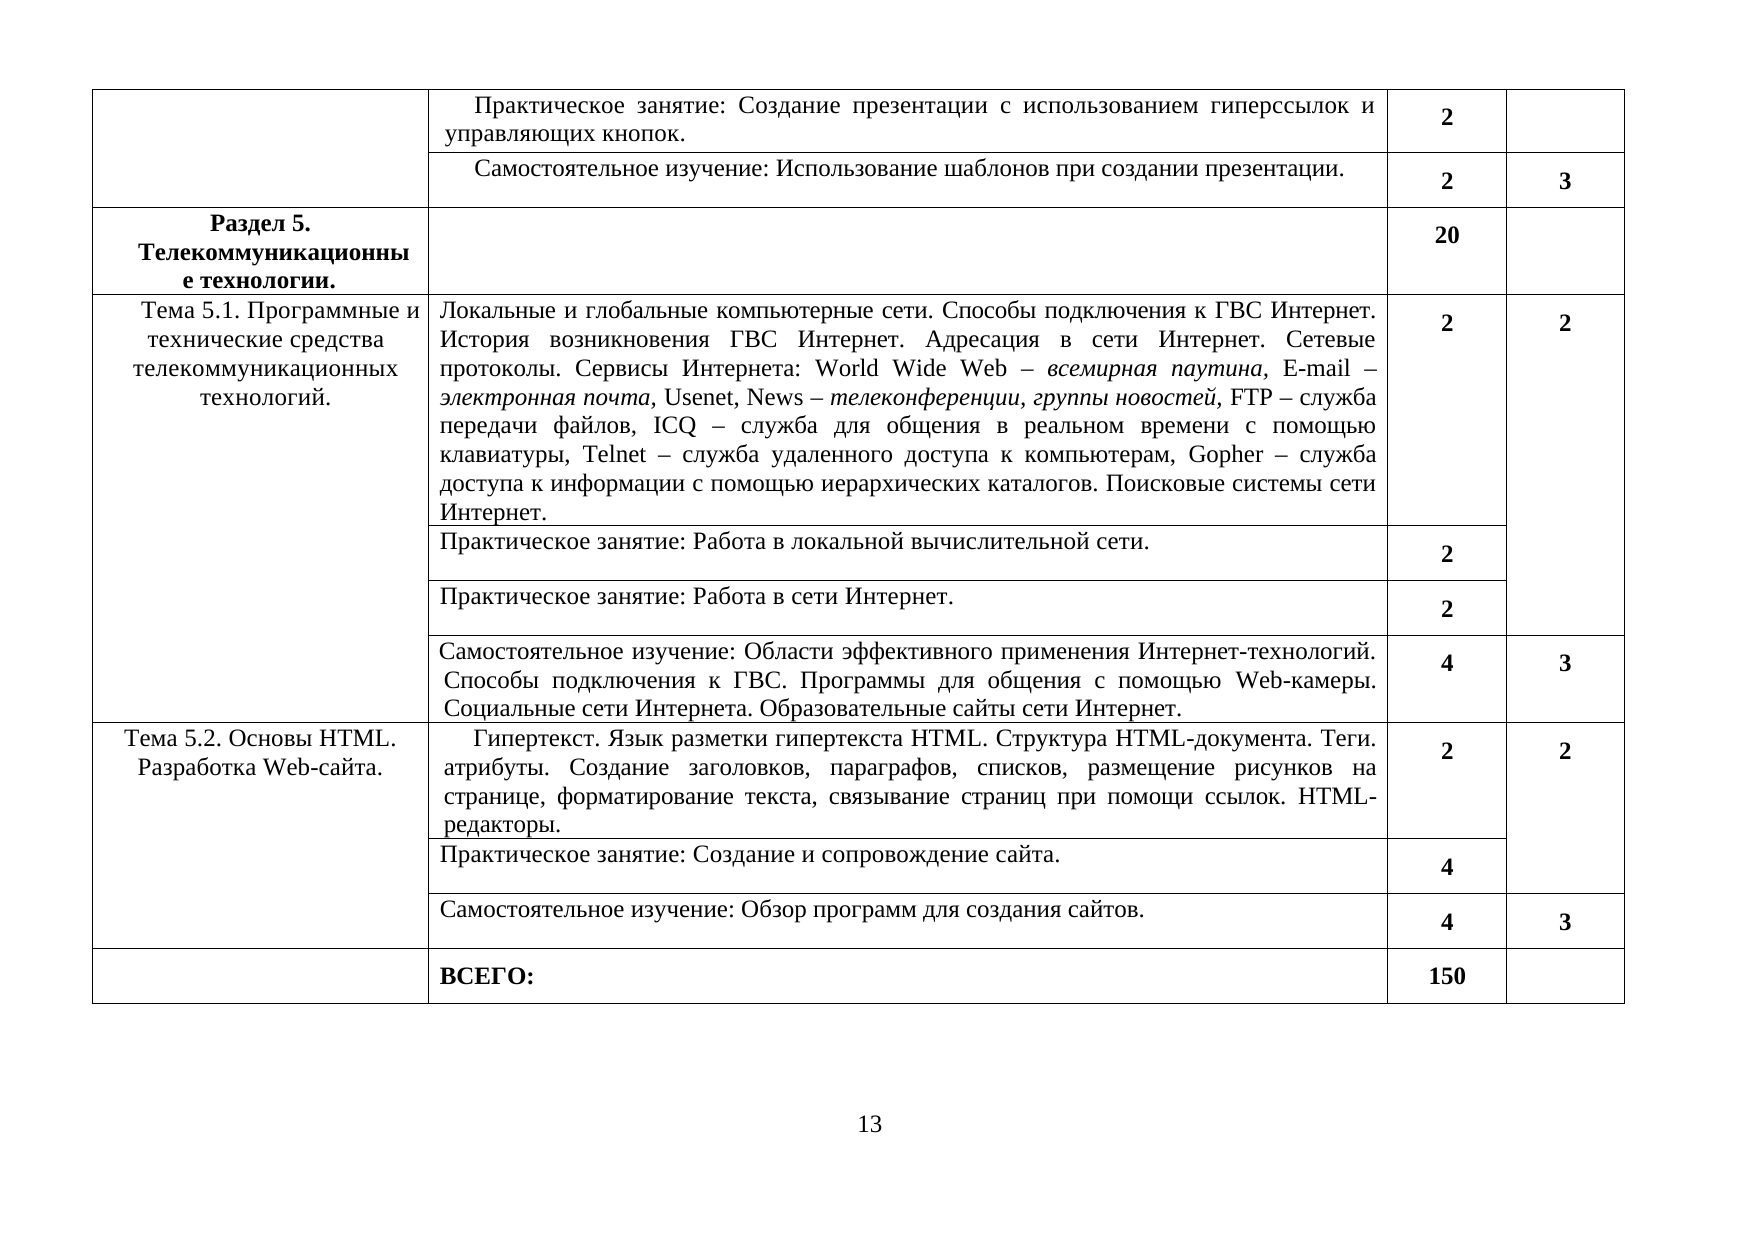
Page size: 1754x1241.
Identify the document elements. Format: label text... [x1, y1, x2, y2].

table_cell Раздел 5. Телекоммуникационные технологии. [93, 208, 428, 294]
table_cell 2 [1388, 90, 1506, 152]
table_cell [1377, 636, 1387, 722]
table_cell 4 [1388, 839, 1506, 893]
table_cell 2 [1507, 295, 1624, 635]
table_cell 2 [1388, 723, 1506, 838]
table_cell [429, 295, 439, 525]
table_cell 2 [1388, 581, 1506, 635]
table_cell Самостоятельное изучение: Использование шаблонов при создании презентации. [429, 153, 1387, 207]
table_cell Практическое занятие: Работа в сети Интернет. [429, 581, 1387, 635]
table_cell 2 [1388, 295, 1506, 525]
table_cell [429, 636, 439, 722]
table_cell 150 [1388, 949, 1506, 1003]
table_cell 2 [1388, 153, 1506, 207]
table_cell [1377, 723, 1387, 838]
table_cell Практическое занятие: Создание и сопровождение сайта. [429, 839, 1387, 893]
table_cell ВСЕГО: [429, 949, 1387, 1003]
table_cell [1507, 949, 1624, 1003]
table_cell 3 [1507, 894, 1624, 948]
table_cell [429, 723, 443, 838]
table_cell [1507, 208, 1624, 294]
table_cell 20 [1388, 208, 1506, 294]
table_cell 2 [1388, 526, 1506, 580]
table_cell Тема 5.1. Программные и технические средства телекоммуникационных технологий. [93, 295, 428, 722]
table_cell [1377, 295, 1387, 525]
table_cell Практическое занятие: Работа в локальной вычислительной сети. [429, 526, 1387, 580]
table_cell [429, 208, 1387, 294]
table_cell [93, 949, 428, 1003]
table_cell 3 [1507, 636, 1624, 722]
table_cell Самостоятельное изучение: Обзор программ для создания сайтов. [429, 894, 1387, 948]
table_cell Тема 5.2. Основы HTML. Разработка Web-сайта. [93, 723, 428, 948]
table_cell 2 [1507, 723, 1624, 893]
table_cell 4 [1388, 636, 1506, 722]
table_cell 3 [1507, 153, 1624, 207]
table_cell Практическое занятие: Создание презентации с использованием гиперссылок и управляющих кнопок. [429, 90, 1387, 152]
table_cell 4 [1388, 894, 1506, 948]
